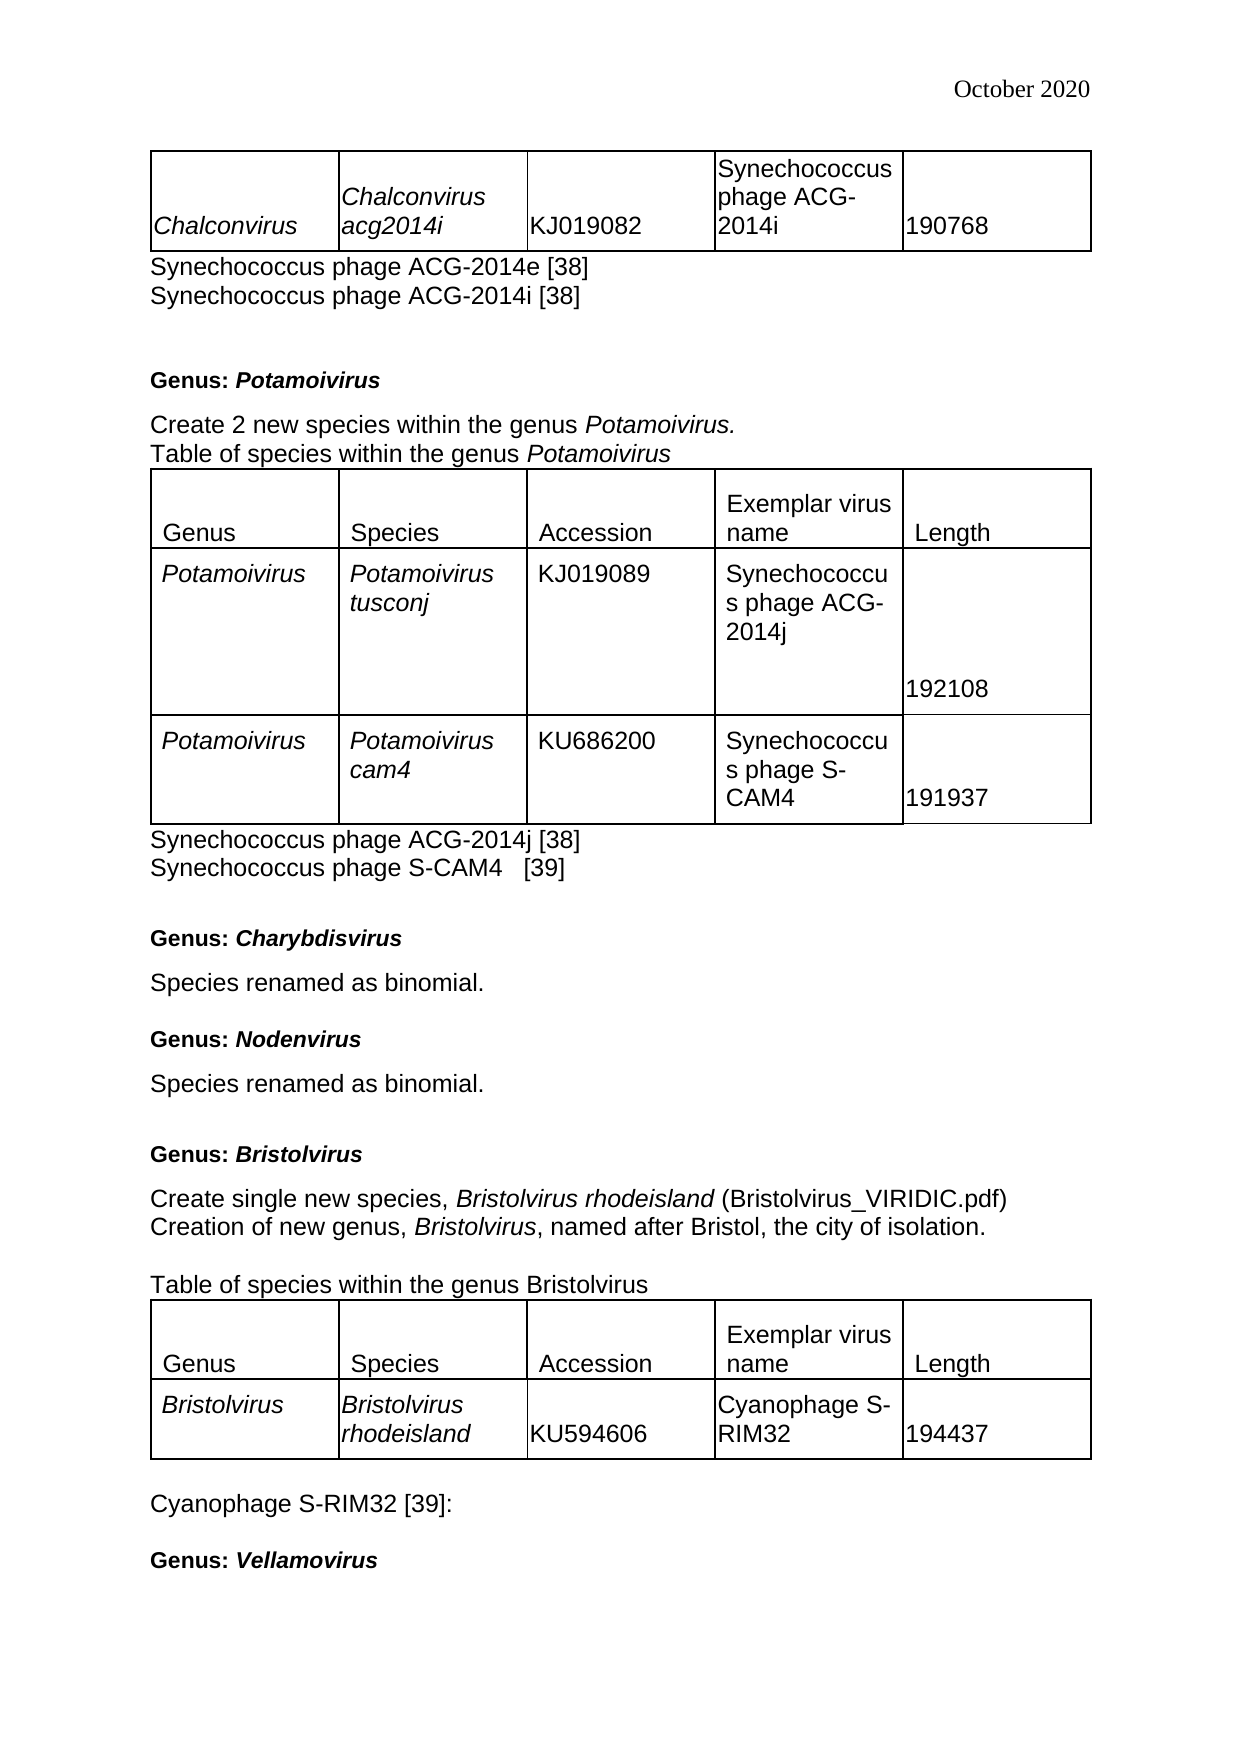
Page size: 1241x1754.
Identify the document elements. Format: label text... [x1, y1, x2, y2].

table_cell Potamoivirus [152, 716, 338, 823]
table_cell Bristolvirus rhodeisland [340, 1380, 527, 1458]
table_cell KJ019082 [528, 152, 714, 250]
table_cell Potamoivirus cam4 [340, 716, 526, 823]
table_cell 194437 [904, 1380, 1090, 1458]
table_cell Synechococcus phage ACG-2014i [716, 152, 902, 250]
table_cell Cyanophage S-RIM32 [716, 1380, 902, 1458]
table_header Species [340, 470, 526, 547]
table_cell KU594606 [528, 1380, 714, 1458]
table_header Accession [528, 1301, 714, 1378]
table_cell 191937 [904, 715, 1090, 823]
text Synechococcus phage S-CAM4 [39] [150, 853, 1090, 882]
table_header Genus [152, 1301, 338, 1378]
text Create single new species, Bristolvirus rhodeisland (Bristolvirus_VIRIDIC.pdf) [150, 1183, 1090, 1212]
text Genus: Bristolvirus [150, 1141, 1090, 1167]
table_cell 192108 [904, 549, 1090, 713]
text Synechococcus phage ACG-2014j [38] [150, 825, 1090, 853]
text Table of species within the genus Potamoivirus [150, 439, 1090, 467]
table_cell Chalconvirus acg2014i [340, 152, 527, 250]
text Creation of new genus, Bristolvirus, named after Bristol, the city of isolation. [150, 1212, 1090, 1241]
table_header Length [904, 470, 1090, 547]
text Species renamed as binomial. [150, 968, 1090, 997]
text Species renamed as binomial. [150, 1069, 1090, 1097]
text Create 2 new species within the genus Potamoivirus. [150, 410, 1090, 439]
text Genus: Charybdisvirus [150, 925, 1090, 952]
text Table of species within the genus Bristolvirus [150, 1270, 1090, 1298]
table_header Genus [152, 470, 338, 547]
table_cell Chalconvirus [152, 152, 338, 250]
table_cell Synechococcus phage S-CAM4 [716, 716, 902, 823]
text Synechococcus phage ACG-2014i [38] [150, 281, 1090, 309]
table_cell 190768 [904, 152, 1090, 250]
table_cell Potamoivirus tusconj [340, 549, 526, 713]
text Synechococcus phage ACG-2014e [38] [150, 252, 1090, 281]
table_header Exemplar virus name [716, 470, 902, 547]
table_cell Synechococcus phage ACG-2014j [716, 549, 902, 713]
table_header Length [904, 1301, 1090, 1378]
table_header Accession [528, 470, 714, 547]
text Cyanophage S-RIM32 [39]: [150, 1489, 1090, 1518]
table_cell Potamoivirus [152, 549, 338, 713]
table_cell Bristolvirus [152, 1380, 338, 1458]
table_cell KJ019089 [528, 549, 714, 713]
text Genus: Potamoivirus [150, 367, 1090, 393]
text Genus: Vellamovirus [150, 1547, 1090, 1573]
table_cell KU686200 [528, 716, 714, 823]
table_header Species [340, 1301, 526, 1378]
text Genus: Nodenvirus [150, 1026, 1090, 1052]
table_header Exemplar virus name [716, 1301, 902, 1378]
